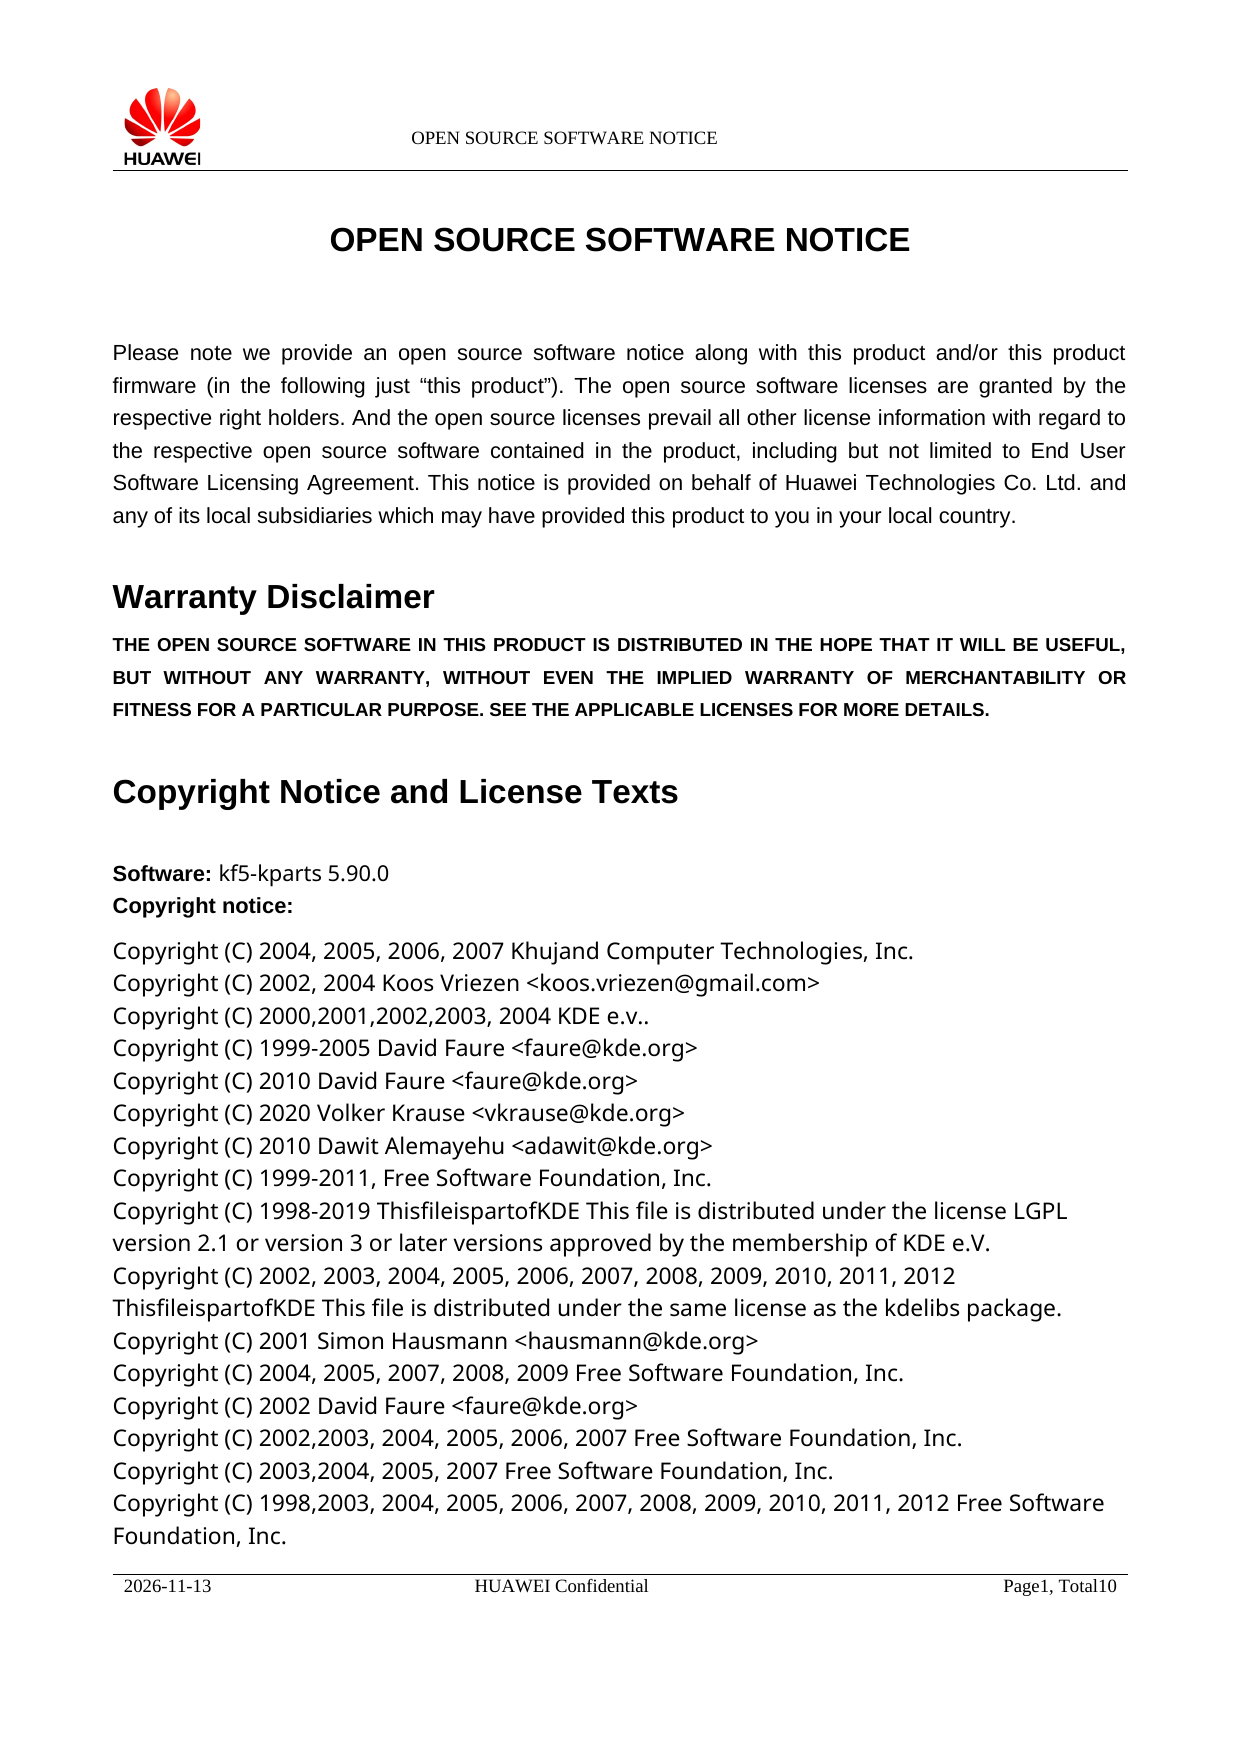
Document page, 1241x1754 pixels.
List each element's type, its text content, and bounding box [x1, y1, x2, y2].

text Copyright Notice and License Texts [112, 759, 1128, 824]
text The open source software in this product is distributed in the hope that it will be useful, but WITHOUT ANY WARRANTY, without even the implied warranty of MERCHANTABILITY or FITNESS FOR A PARTICULAR PURPOSE. See the applicable licenses for more details. [112, 629, 1128, 726]
text OPEN SOURCE SOFTWARE NOTICE [112, 206, 1128, 271]
title Software: kf5-kparts 5.90.0 [112, 856, 1128, 889]
text Please note we provide an open source software notice along with this product and/or this product firmware (in the following just “this product”). The open source software licenses are granted by the respective right holders. And the open source licenses prevail all other license information with regard to the respective open source software contained in the product, including but not limited to End User Software Licensing Agreement. This notice is provided on behalf of Huawei Technologies Co. Ltd. and any of its local subsidiaries which may have provided this product to you in your local country. [112, 336, 1128, 531]
text Warranty Disclaimer [112, 564, 1128, 629]
picture [124, 88, 201, 165]
text Copyright notice: [112, 889, 1128, 921]
